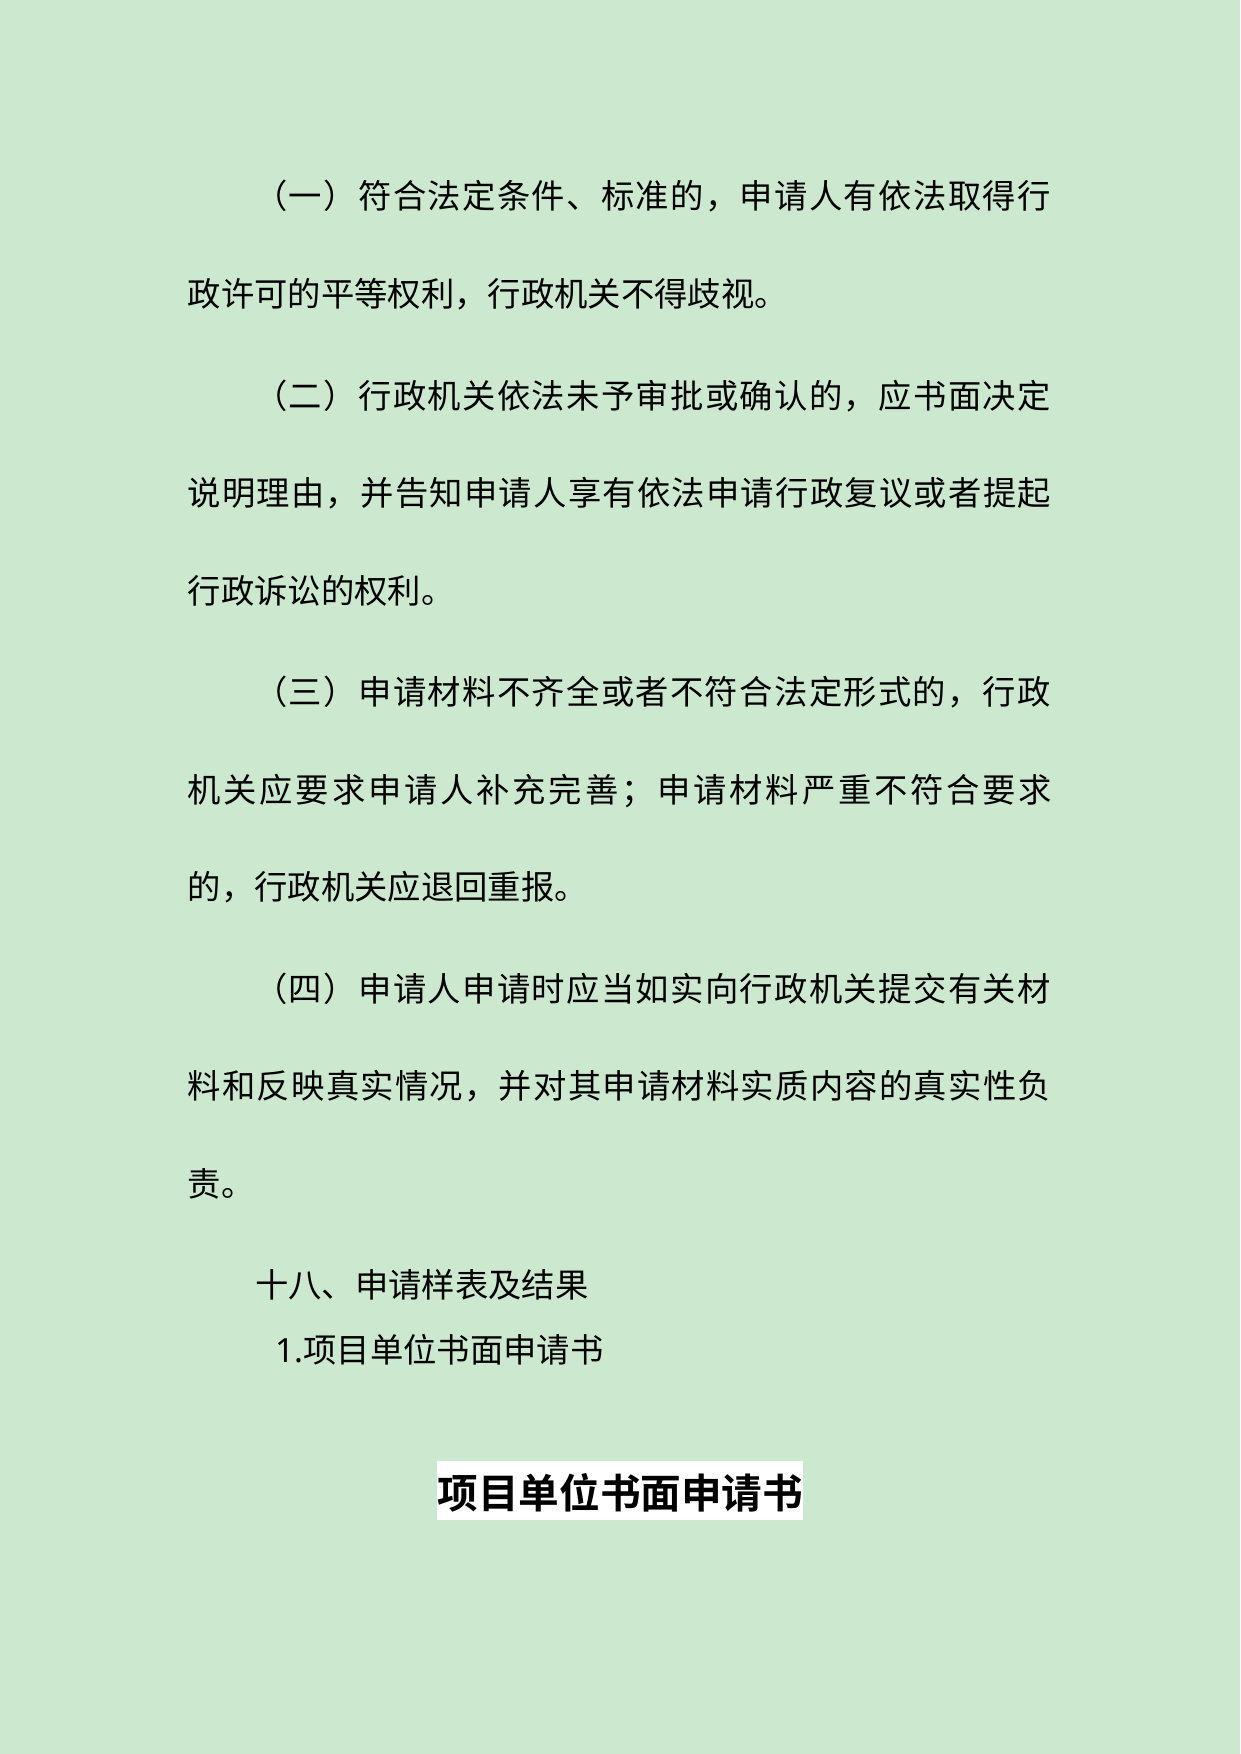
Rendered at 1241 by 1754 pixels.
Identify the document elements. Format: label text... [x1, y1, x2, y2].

text （一）符合法定条件、标准的，申请人有依法取得行政许可的平等权利，行政机关不得歧视。 [187, 162, 1053, 324]
text （三）申请材料不齐全或者不符合法定形式的，行政机关应要求申请人补充完善；申请材料严重不符合要求的，行政机关应退回重报。 [187, 658, 1053, 918]
text （二）行政机关依法未予审批或确认的，应书面决定说明理由，并告知申请人享有依法申请行政复议或者提起行政诉讼的权利。 [187, 361, 1053, 621]
text 项目单位书面申请书 [187, 1458, 1053, 1523]
text 1.项目单位书面申请书 [231, 1316, 1053, 1381]
list （四）申请人申请时应当如实向行政机关提交有关材料和反映真实情况，并对其申请材料实质内容的真实性负责。 [187, 954, 1053, 1214]
list 申请样表及结果 [187, 1251, 1053, 1316]
